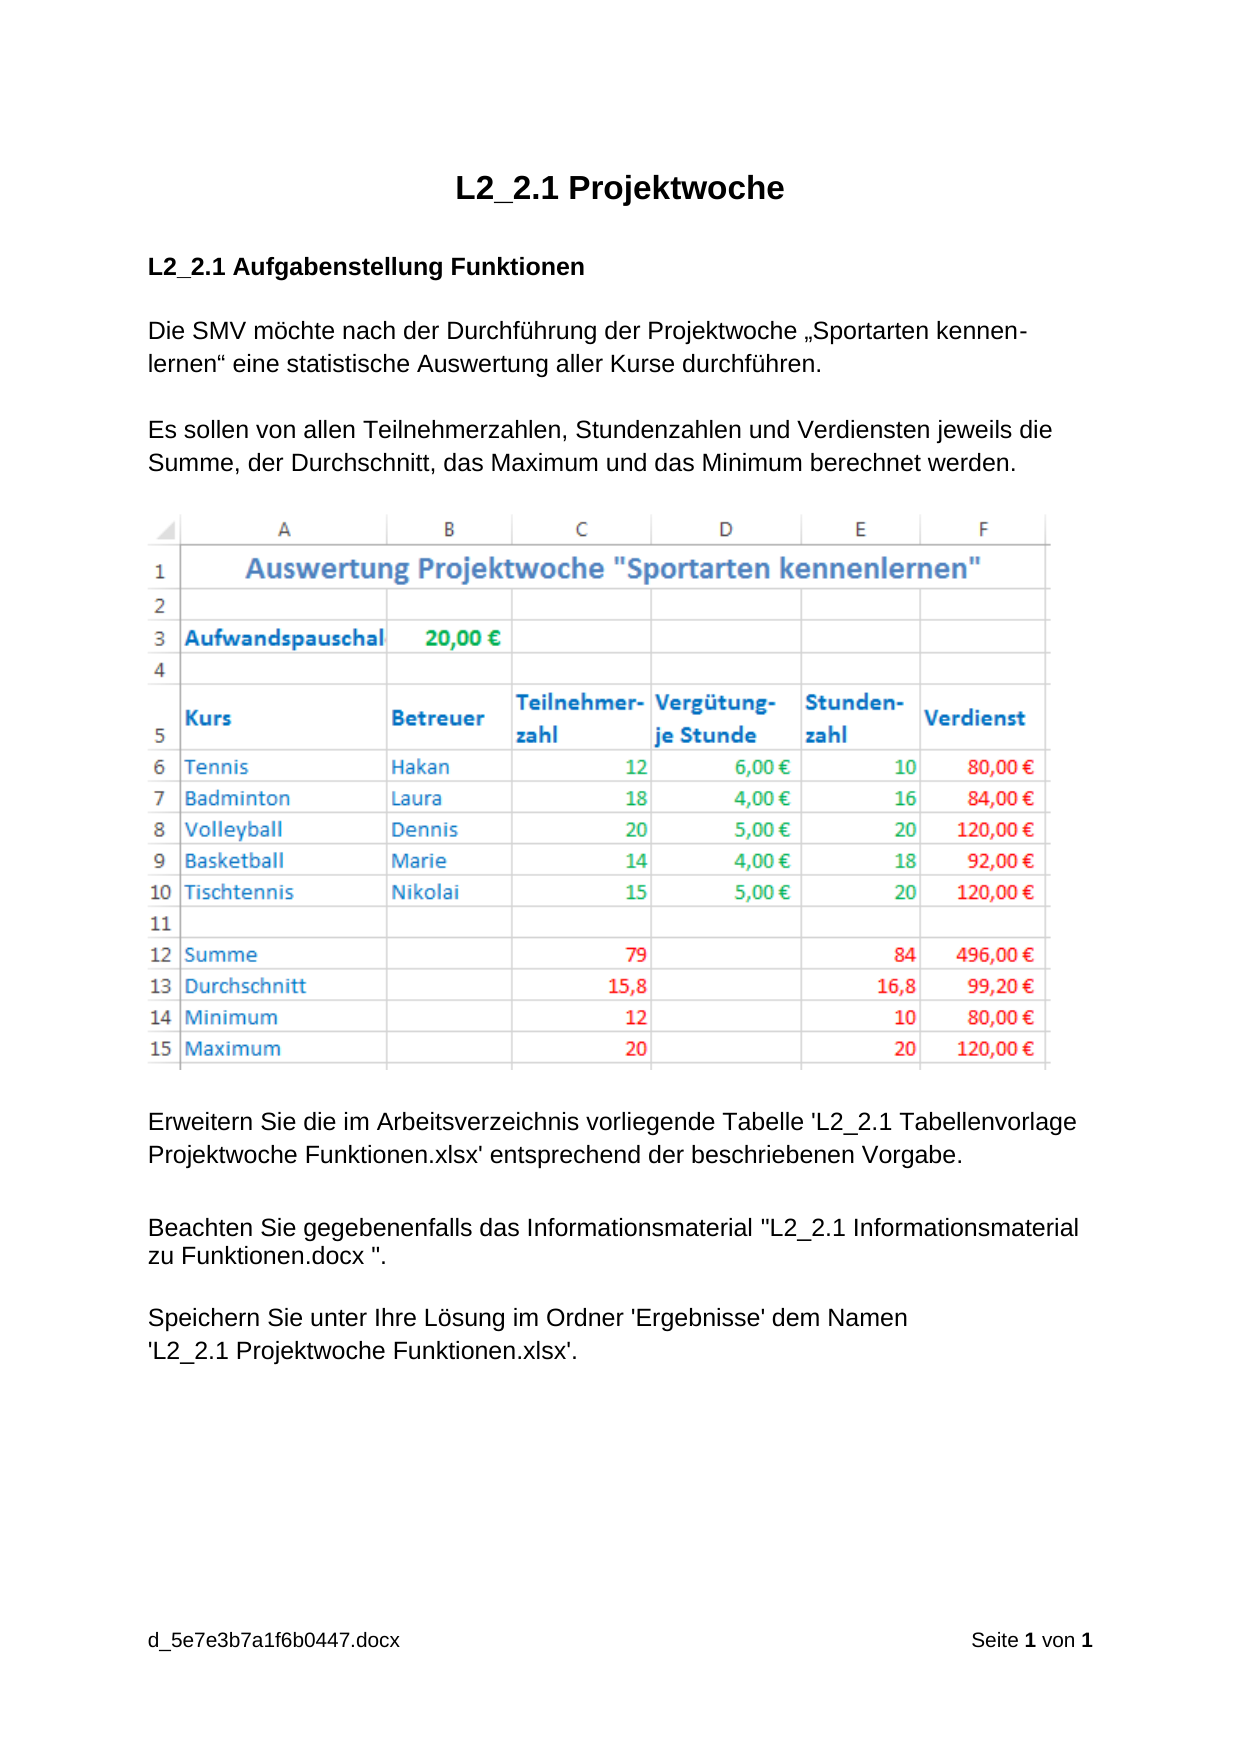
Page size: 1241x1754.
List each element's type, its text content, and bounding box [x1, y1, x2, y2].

text Erweitern Sie die im Arbeitsverzeichnis vorliegende Tabelle 'L2_2.1 Tabellenvorlage Projektwoche Funktionen.xlsx' entsprechend der beschriebenen Vorgabe. [148, 1107, 1093, 1169]
text L2_2.1 Aufgabenstellung Funktionen [148, 252, 1093, 281]
text Es sollen von allen Teilnehmerzahlen, Stundenzahlen und Verdiensten jeweils die Summe, der Durchschnitt, das Maximum und das Minimum berechnet werden. [148, 415, 1093, 476]
text Speichern Sie unter Ihre Lösung im Ordner 'Ergebnisse' dem Namen 'L2_2.1 Projektwoche Funktionen.xlsx'. [148, 1303, 1093, 1365]
text Beachten Sie gegebenenfalls das Informationsmaterial "L2_2.1 Informationsmaterial zu Funktionen.docx ". [148, 1212, 1107, 1270]
picture [147, 513, 1051, 1070]
text Die SMV möchte nach der Durchführung der Projektwoche „Sportarten kennenlernen“ eine statistische Auswertung aller Kurse durchführen. [148, 316, 1093, 377]
subtitle L2_2.1 Projektwoche [148, 168, 1093, 207]
